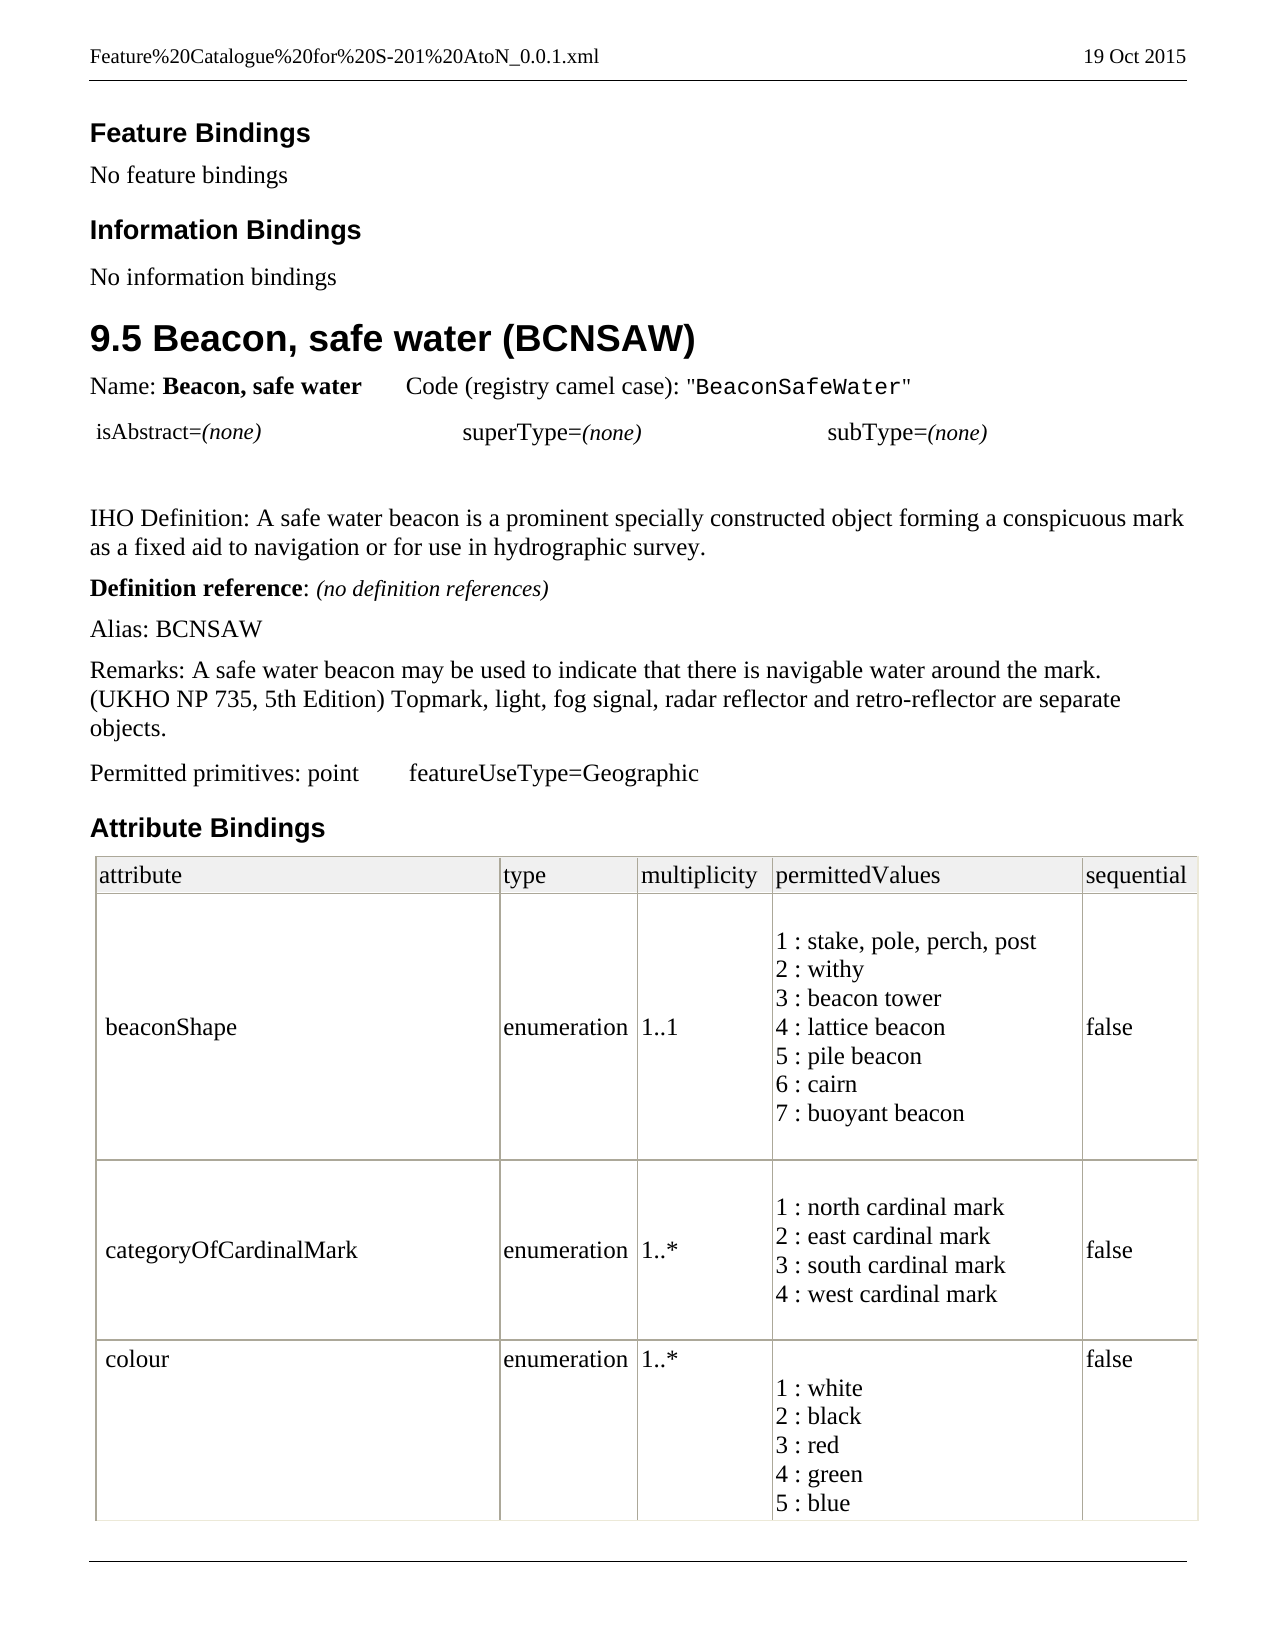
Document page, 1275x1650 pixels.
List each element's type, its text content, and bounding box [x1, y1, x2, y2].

subtitle Attribute Bindings [89, 812, 1185, 843]
text No information bindings [89, 262, 1185, 291]
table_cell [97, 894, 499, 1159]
text Name: Beacon, safe water Code (registry camel case): "BeaconSafeWater" [89, 371, 1185, 402]
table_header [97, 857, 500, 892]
text Alias: BCNSAW [89, 614, 1185, 643]
text IHO Definition: A safe water beacon is a prominent specially constructed object forming a conspicuous mark as a fixed aid to navigation or for use in hydrographic survey. [89, 503, 1185, 560]
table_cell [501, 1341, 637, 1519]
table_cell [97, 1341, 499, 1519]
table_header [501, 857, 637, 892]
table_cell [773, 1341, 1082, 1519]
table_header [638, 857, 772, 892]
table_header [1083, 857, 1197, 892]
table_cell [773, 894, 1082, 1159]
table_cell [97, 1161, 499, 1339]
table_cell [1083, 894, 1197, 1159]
subtitle Information Bindings [89, 214, 1185, 245]
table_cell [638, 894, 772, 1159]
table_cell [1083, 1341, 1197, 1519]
text Remarks: A safe water beacon may be used to indicate that there is navigable water around the mark. (UKHO NP 735, 5th Edition) Topmark, light, fog signal, radar reflector and retro-reflector are separate objects. [89, 655, 1185, 742]
subtitle Feature Bindings [89, 117, 1185, 148]
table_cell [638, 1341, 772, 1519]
text No feature bindings [89, 160, 1185, 189]
text Permitted primitives: point featureUseType=Geographic [89, 758, 1185, 787]
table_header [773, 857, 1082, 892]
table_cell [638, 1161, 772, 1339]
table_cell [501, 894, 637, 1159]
subtitle 9.5 Beacon, safe water (BCNSAW) [89, 316, 1185, 359]
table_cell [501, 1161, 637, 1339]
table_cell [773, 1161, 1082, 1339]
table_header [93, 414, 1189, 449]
text Definition reference: (no definition references) [89, 573, 1185, 602]
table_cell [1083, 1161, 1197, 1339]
